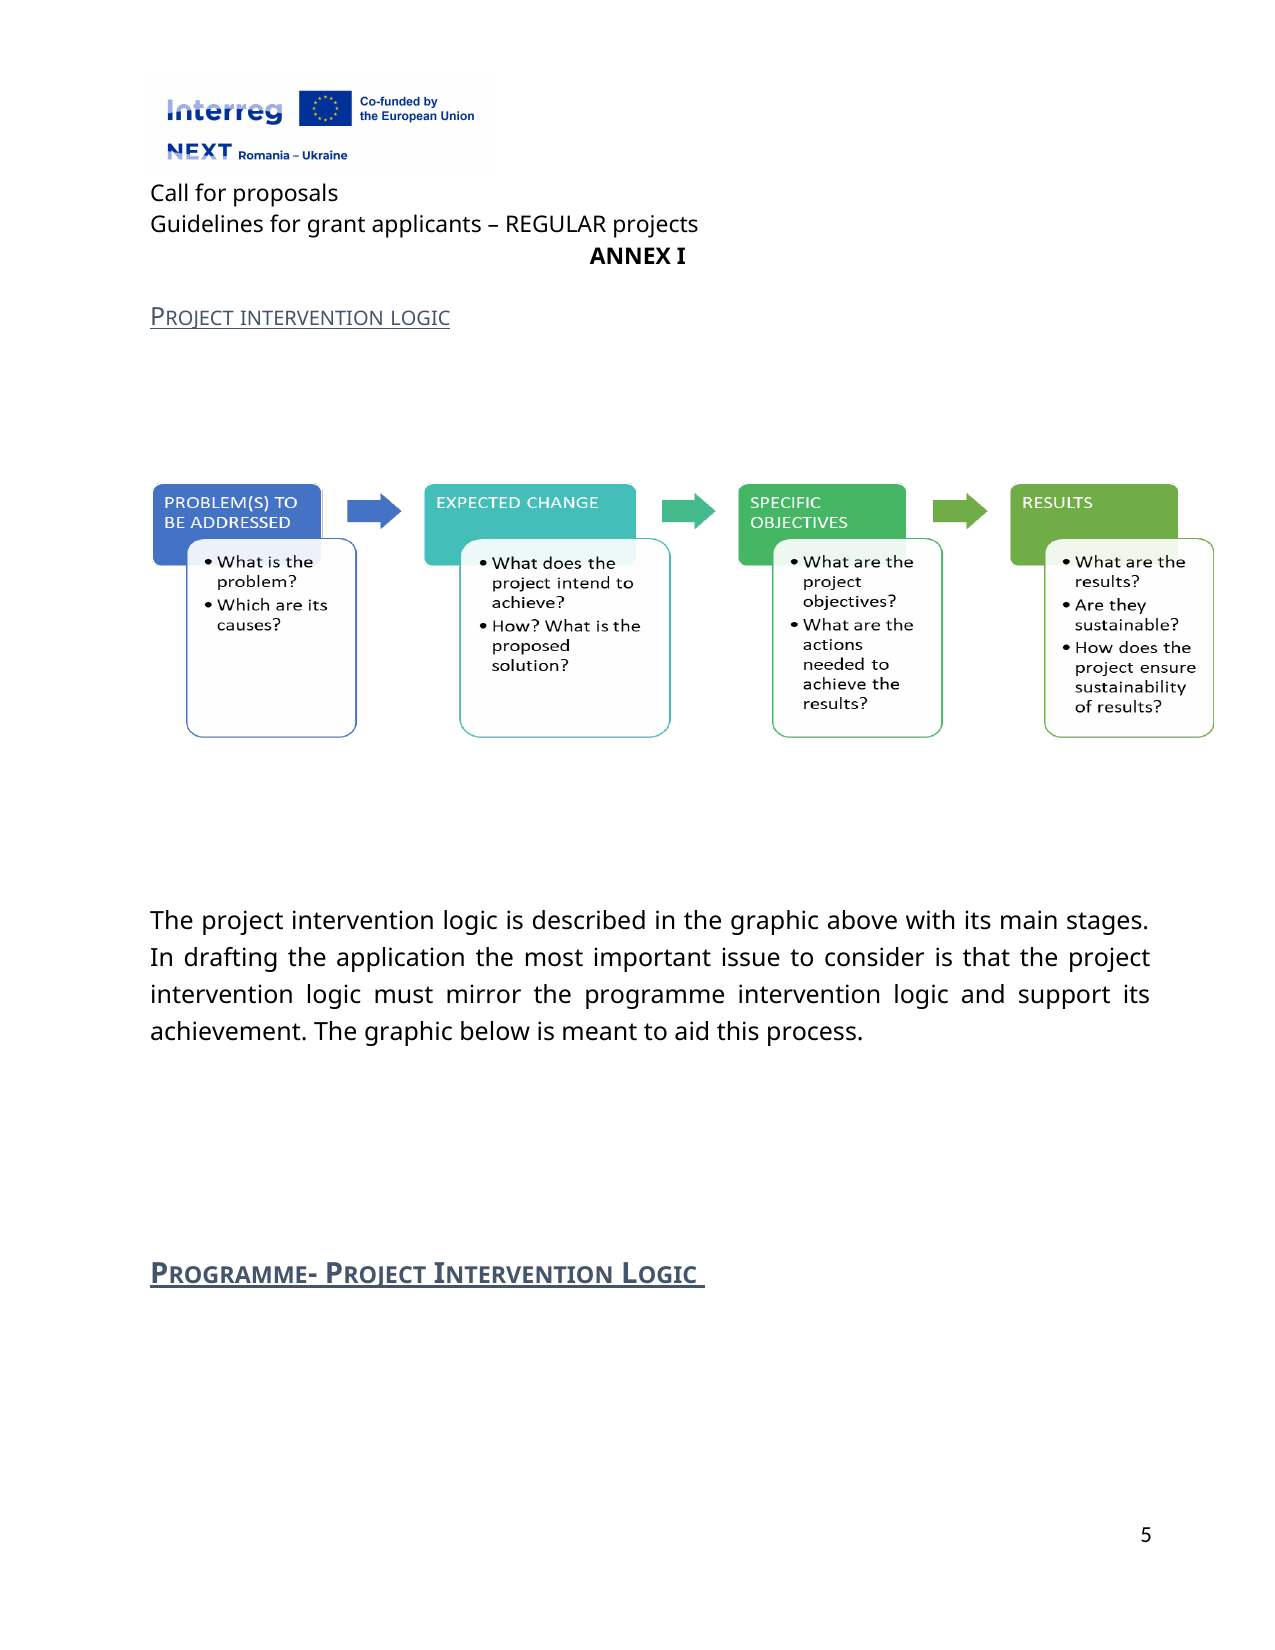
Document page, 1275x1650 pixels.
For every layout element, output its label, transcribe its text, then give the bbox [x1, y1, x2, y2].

subtitle Project intervention logic [150, 299, 1152, 333]
subtitle Programme- Project Intervention Logic [150, 1252, 1152, 1292]
picture [150, 337, 1214, 884]
text The project intervention logic is described in the graphic above with its main stages. In drafting the application the most important issue to consider is that the project intervention logic must mirror the programme intervention logic and support its achievement. The graphic below is meant to aid this process. [150, 903, 1152, 1047]
picture [150, 73, 492, 177]
